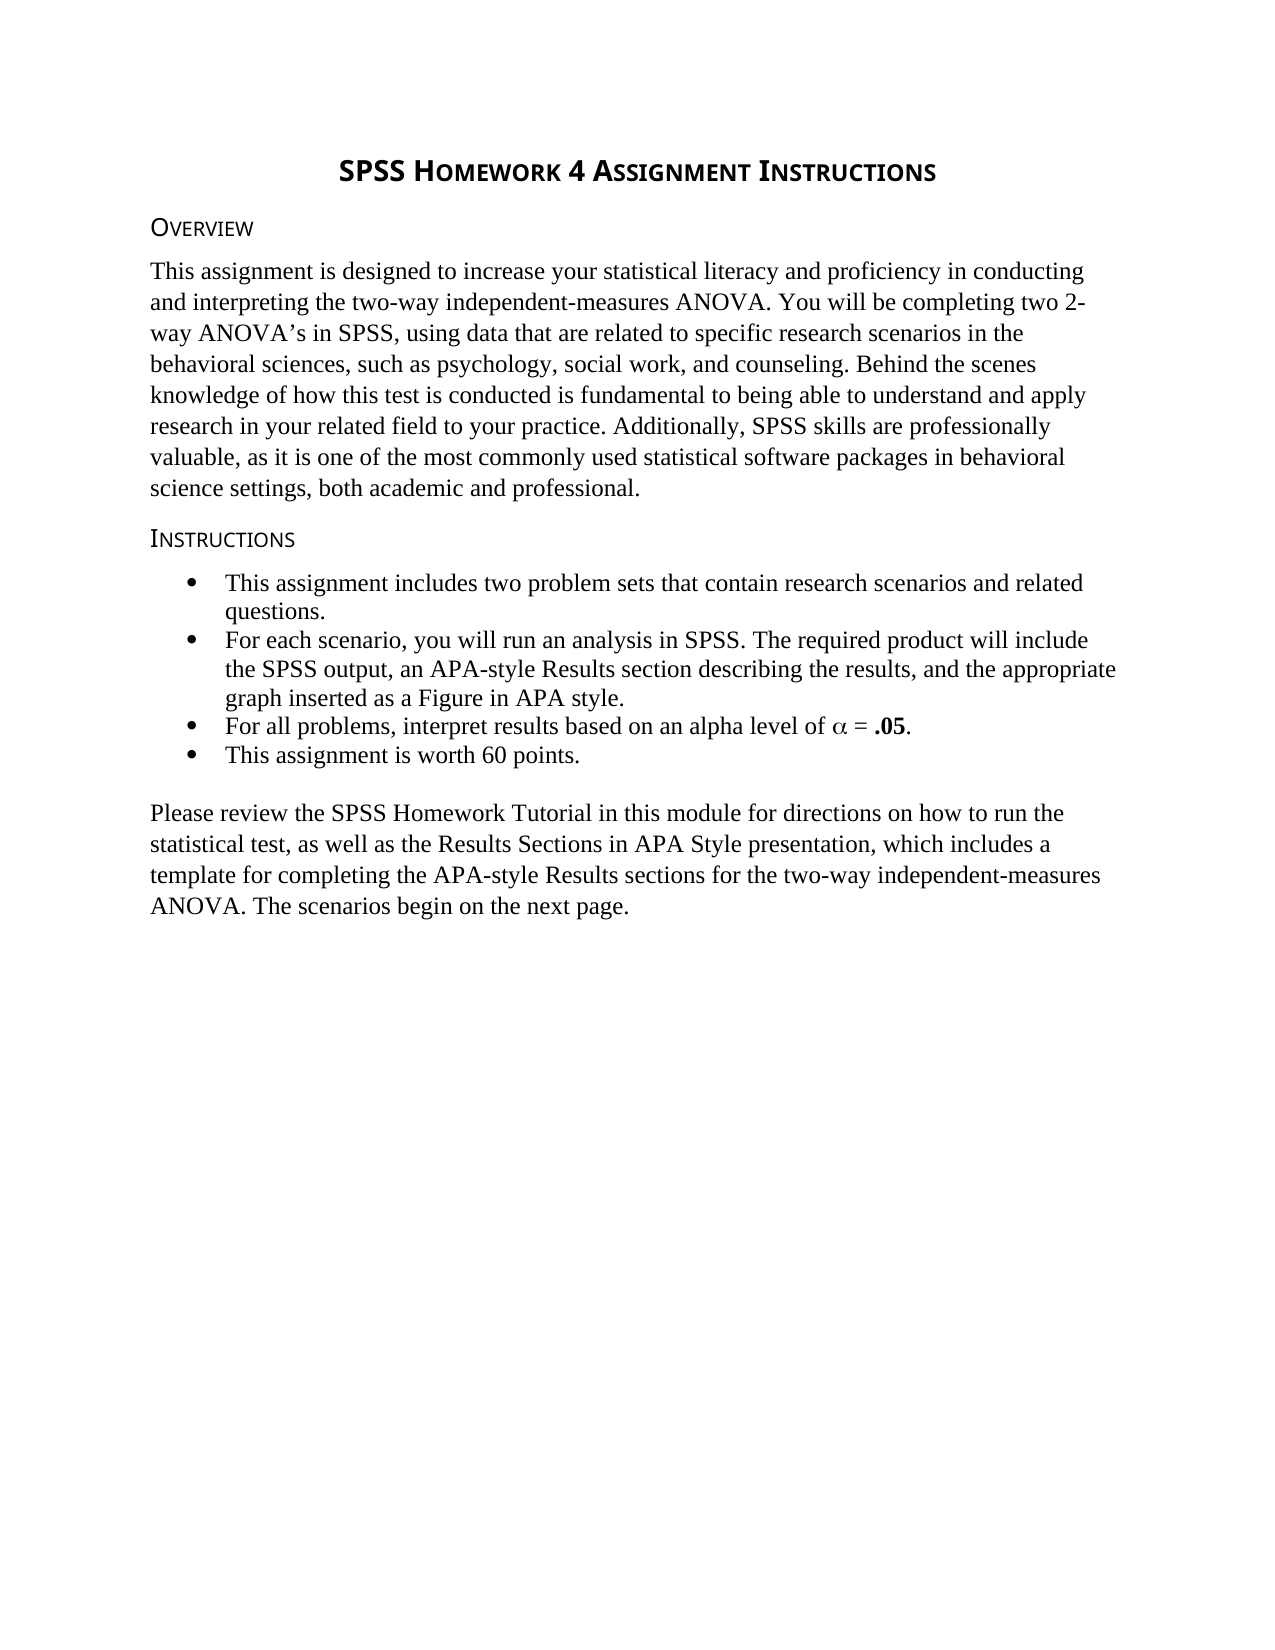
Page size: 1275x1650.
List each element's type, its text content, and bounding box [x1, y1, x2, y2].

text Please review the SPSS Homework Tutorial in this module for directions on how to run the statistical test, as well as the Results Sections in APA Style presentation, which includes a template for completing the APA-style Results sections for the two-way independent-measures ANOVA. The scenarios begin on the next page. [150, 798, 1125, 919]
list For each scenario, you will run an analysis in SPSS. The required product will include the SPSS output, an APA-style Results section describing the results, and the appropriate graph inserted as a Figure in APA style. [187, 625, 1125, 711]
list This assignment includes two problem sets that contain research scenarios and related questions. [187, 568, 1125, 625]
text Overview [150, 209, 1125, 243]
text SPSS Homework 4 Assignment Instructions [150, 150, 1125, 190]
text Instructions [150, 521, 1125, 555]
list This assignment is worth 60 points. [187, 740, 1125, 769]
text This assignment is designed to increase your statistical literacy and proficiency in conducting and interpreting the two-way independent-measures ANOVA. You will be completing two 2-way ANOVA’s in SPSS, using data that are related to specific research scenarios in the behavioral sciences, such as psychology, social work, and counseling. Behind the scenes knowledge of how this test is conducted is fundamental to being able to understand and apply research in your related field to your practice. Additionally, SPSS skills are professionally valuable, as it is one of the most commonly used statistical software packages in behavioral science settings, both academic and professional. [150, 256, 1125, 502]
list For all problems, interpret results based on an alpha level of a = .05. [187, 711, 1125, 740]
